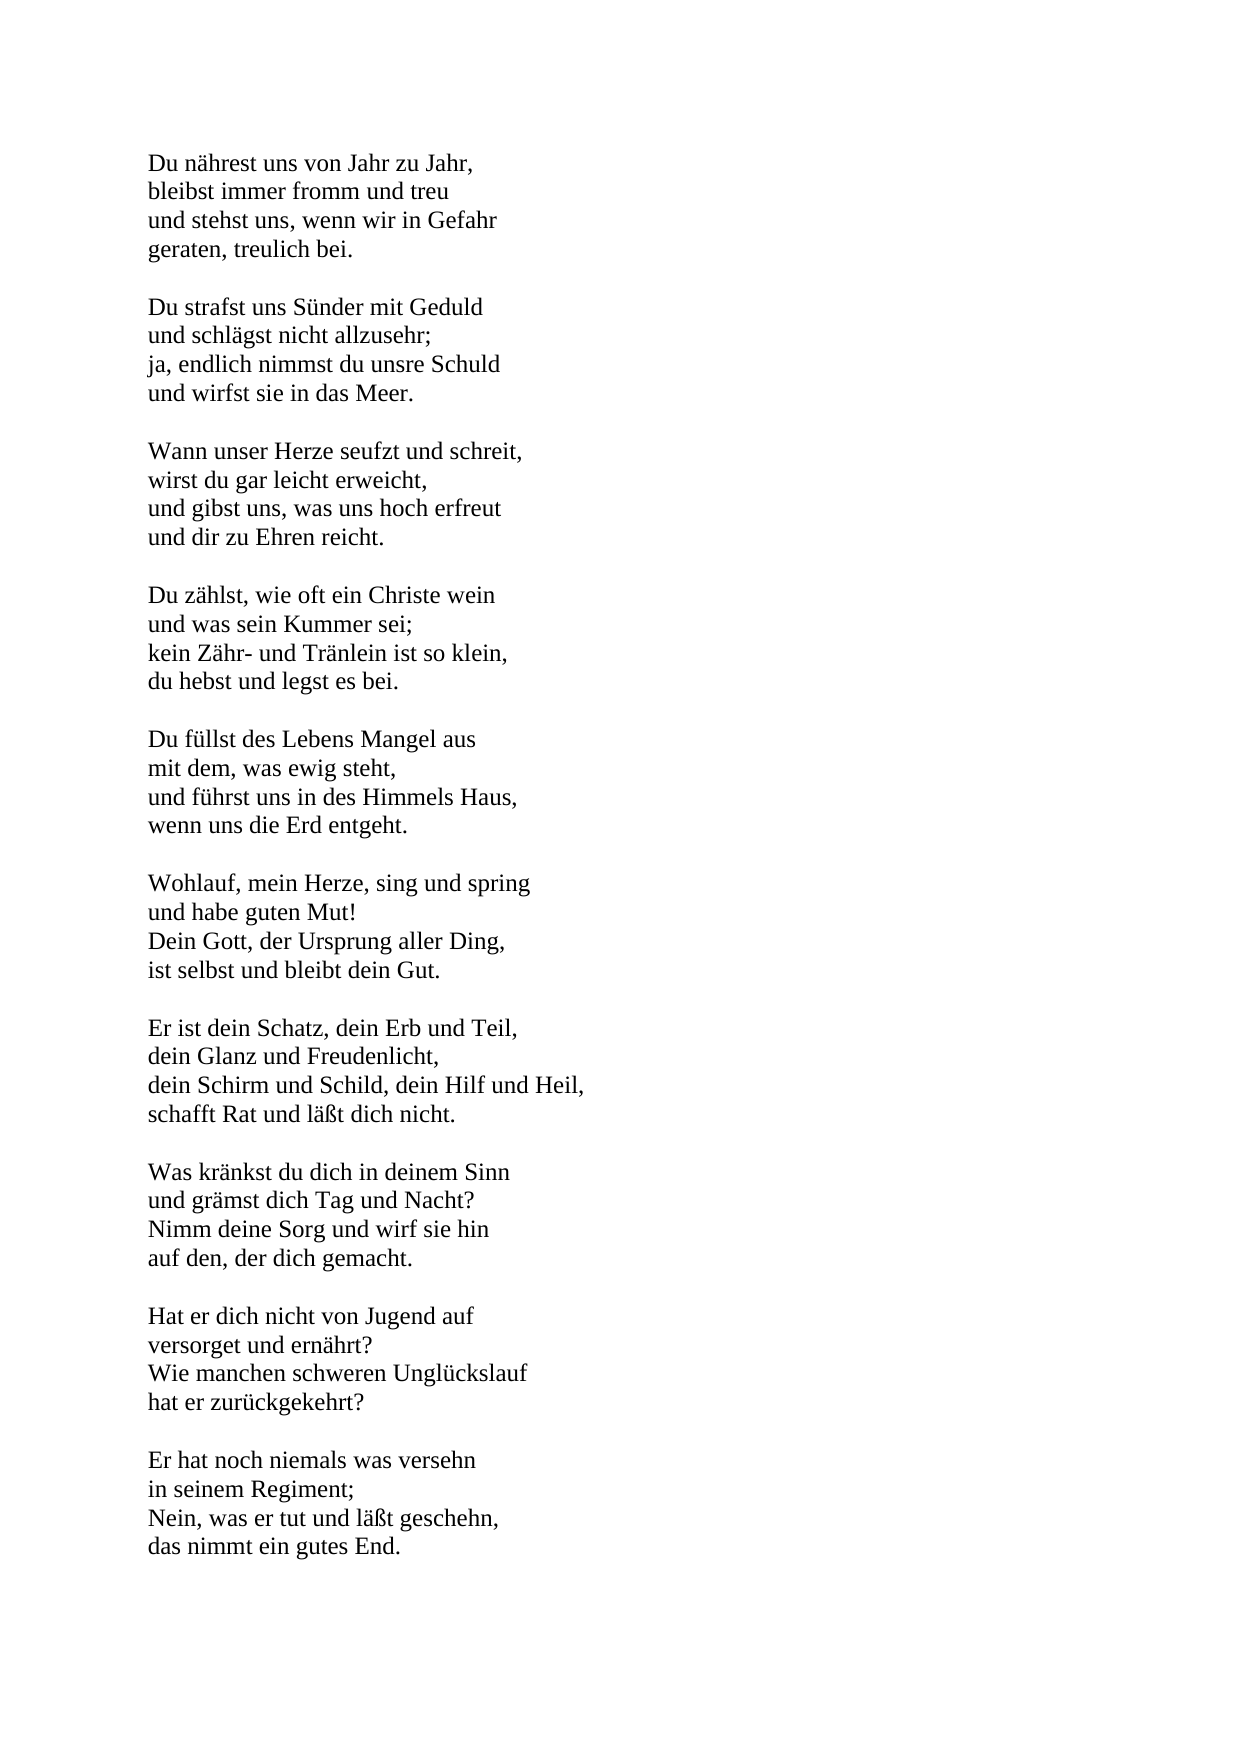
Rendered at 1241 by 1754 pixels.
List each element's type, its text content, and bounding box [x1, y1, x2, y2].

text Wann unser Herze seufzt und schreit, wirst du gar leicht erweicht, und gibst uns, was uns hoch erfreut und dir zu Ehren reicht. [148, 436, 1093, 551]
text Er hat noch niemals was versehn in seinem Regiment; Nein, was er tut und läßt geschehn, das nimmt ein gutes End. [148, 1445, 1093, 1560]
text Was kränkst du dich in deinem Sinn und grämst dich Tag und Nacht? Nimm deine Sorg und wirf sie hin auf den, der dich gemacht. [148, 1157, 1093, 1272]
text Du füllst des Lebens Mangel aus mit dem, was ewig steht, und führst uns in des Himmels Haus, wenn uns die Erd entgeht. [148, 724, 1093, 839]
text Er ist dein Schatz, dein Erb und Teil, dein Glanz und Freudenlicht, dein Schirm und Schild, dein Hilf und Heil, schafft Rat und läßt dich nicht. [148, 1013, 1093, 1128]
text Du strafst uns Sünder mit Geduld und schlägst nicht allzusehr; ja, endlich nimmst du unsre Schuld und wirfst sie in das Meer. [148, 292, 1093, 407]
text Wohlauf, mein Herze, sing und spring und habe guten Mut! Dein Gott, der Ursprung aller Ding, ist selbst und bleibt dein Gut. [148, 868, 1093, 983]
text Du nährest uns von Jahr zu Jahr, bleibst immer fromm und treu und stehst uns, wenn wir in Gefahr geraten, treulich bei. [148, 148, 1093, 263]
text Du zählst, wie oft ein Christe wein und was sein Kummer sei; kein Zähr- und Tränlein ist so klein, du hebst und legst es bei. [148, 580, 1093, 695]
text Hat er dich nicht von Jugend auf versorget und ernährt? Wie manchen schweren Unglückslauf hat er zurückgekehrt? [148, 1301, 1093, 1416]
